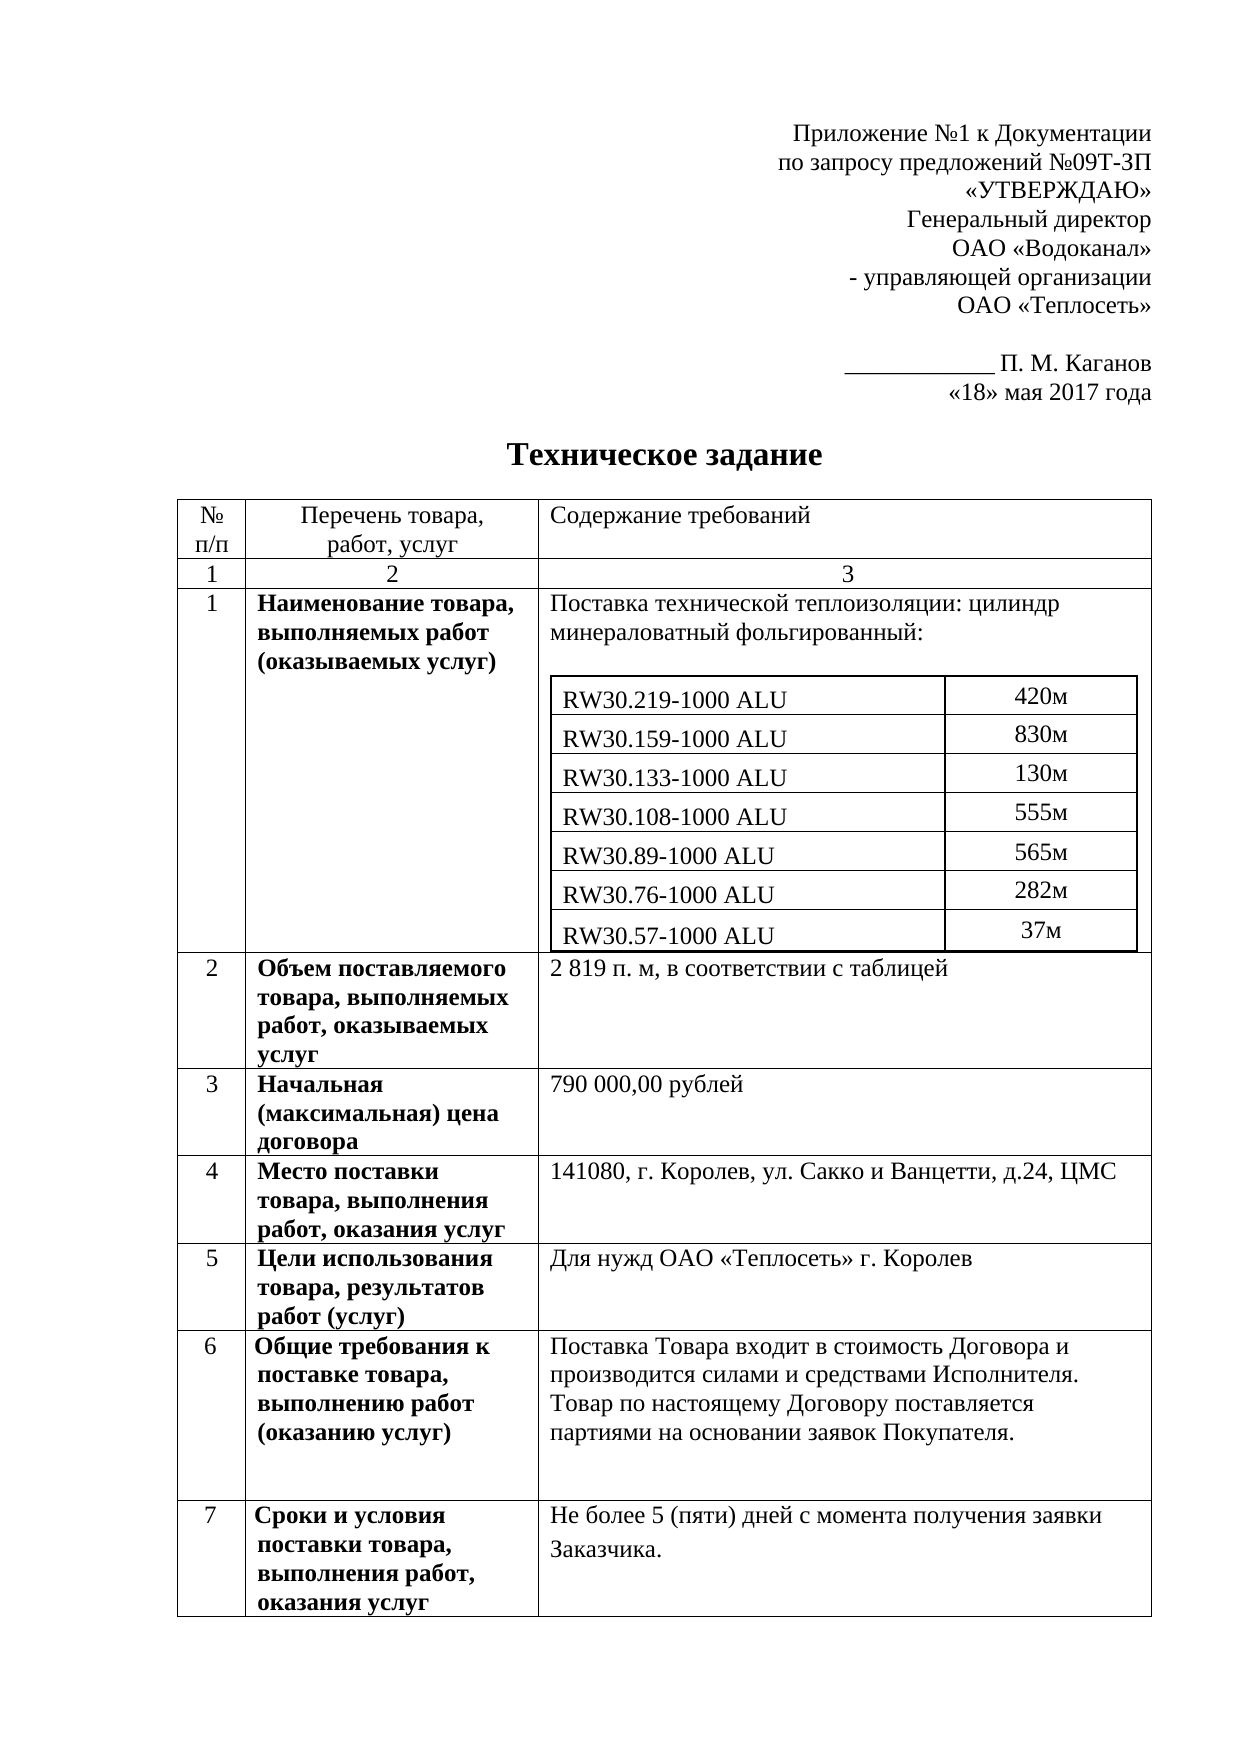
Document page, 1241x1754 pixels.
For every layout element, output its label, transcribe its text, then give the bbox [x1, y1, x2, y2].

table_cell 790 000,00 рублей [539, 1069, 1151, 1155]
text «УТВЕРЖДАЮ» [472, 176, 1152, 204]
table_cell Начальная (максимальная) цена договора [246, 1069, 538, 1155]
table_cell 5 [178, 1244, 245, 1330]
table_cell 6 [178, 1331, 245, 1499]
table_cell Для нужд ОАО «Теплосеть» г. Королев [539, 1244, 1151, 1330]
table_header Содержание требований [539, 500, 1151, 558]
table_cell Не более 5 (пяти) дней с момента получения заявки Заказчика. [539, 1501, 1151, 1616]
table_cell 4 [178, 1156, 245, 1242]
table_cell 141080, г. Королев, ул. Сакко и Ванцетти, д.24, ЦМС [539, 1156, 1151, 1242]
table_cell 1 [178, 559, 245, 587]
text ОАО «Теплосеть» [532, 291, 1152, 319]
table_header № п/п [178, 500, 245, 558]
text по запросу предложений №09Т-ЗП [472, 147, 1152, 176]
table_cell 2 [246, 559, 538, 587]
table_cell Поставка Товара входит в стоимость Договора и производится силами и средствами Исполнителя. Товар по настоящему Договору поставляется партиями на основании заявок Покупателя. [539, 1331, 1151, 1499]
table_cell Объем поставляемого товара, выполняемых работ, оказываемых услуг [246, 953, 538, 1068]
table_cell Сроки и условия поставки товара, выполнения работ, оказания услуг [246, 1501, 538, 1616]
table_cell 3 [539, 559, 1151, 587]
table_cell Место поставки товара, выполнения работ, оказания услуг [246, 1156, 538, 1242]
table_cell Наименование товара, выполняемых работ (оказываемых услуг) [246, 589, 538, 952]
text «18» мая 2017 года [177, 377, 1152, 406]
table_cell 2 819 п. м, в соответствии с таблицей [539, 953, 1151, 1068]
table_cell 1 [178, 589, 245, 952]
table_cell 3 [178, 1069, 245, 1155]
table_cell 2 [178, 953, 245, 1068]
text ОАО «Водоканал» [532, 233, 1152, 262]
table_cell Цели использования товара, результатов работ (услуг) [246, 1244, 538, 1330]
table_cell 7 [178, 1501, 245, 1616]
text - управляющей организации [532, 262, 1152, 291]
text Генеральный директор [532, 204, 1152, 233]
table_header Перечень товара, работ, услуг [246, 500, 538, 558]
table_cell Общие требования к поставке товара, выполнению работ (оказанию услуг) [246, 1331, 538, 1499]
text Техническое задание [177, 434, 1152, 473]
table_cell Поставка технической теплоизоляции: цилиндр минераловатный фольгированный: [539, 589, 1151, 952]
text Приложение №1 к Документации [472, 118, 1152, 147]
text ____________ П. М. Каганов [532, 348, 1152, 377]
